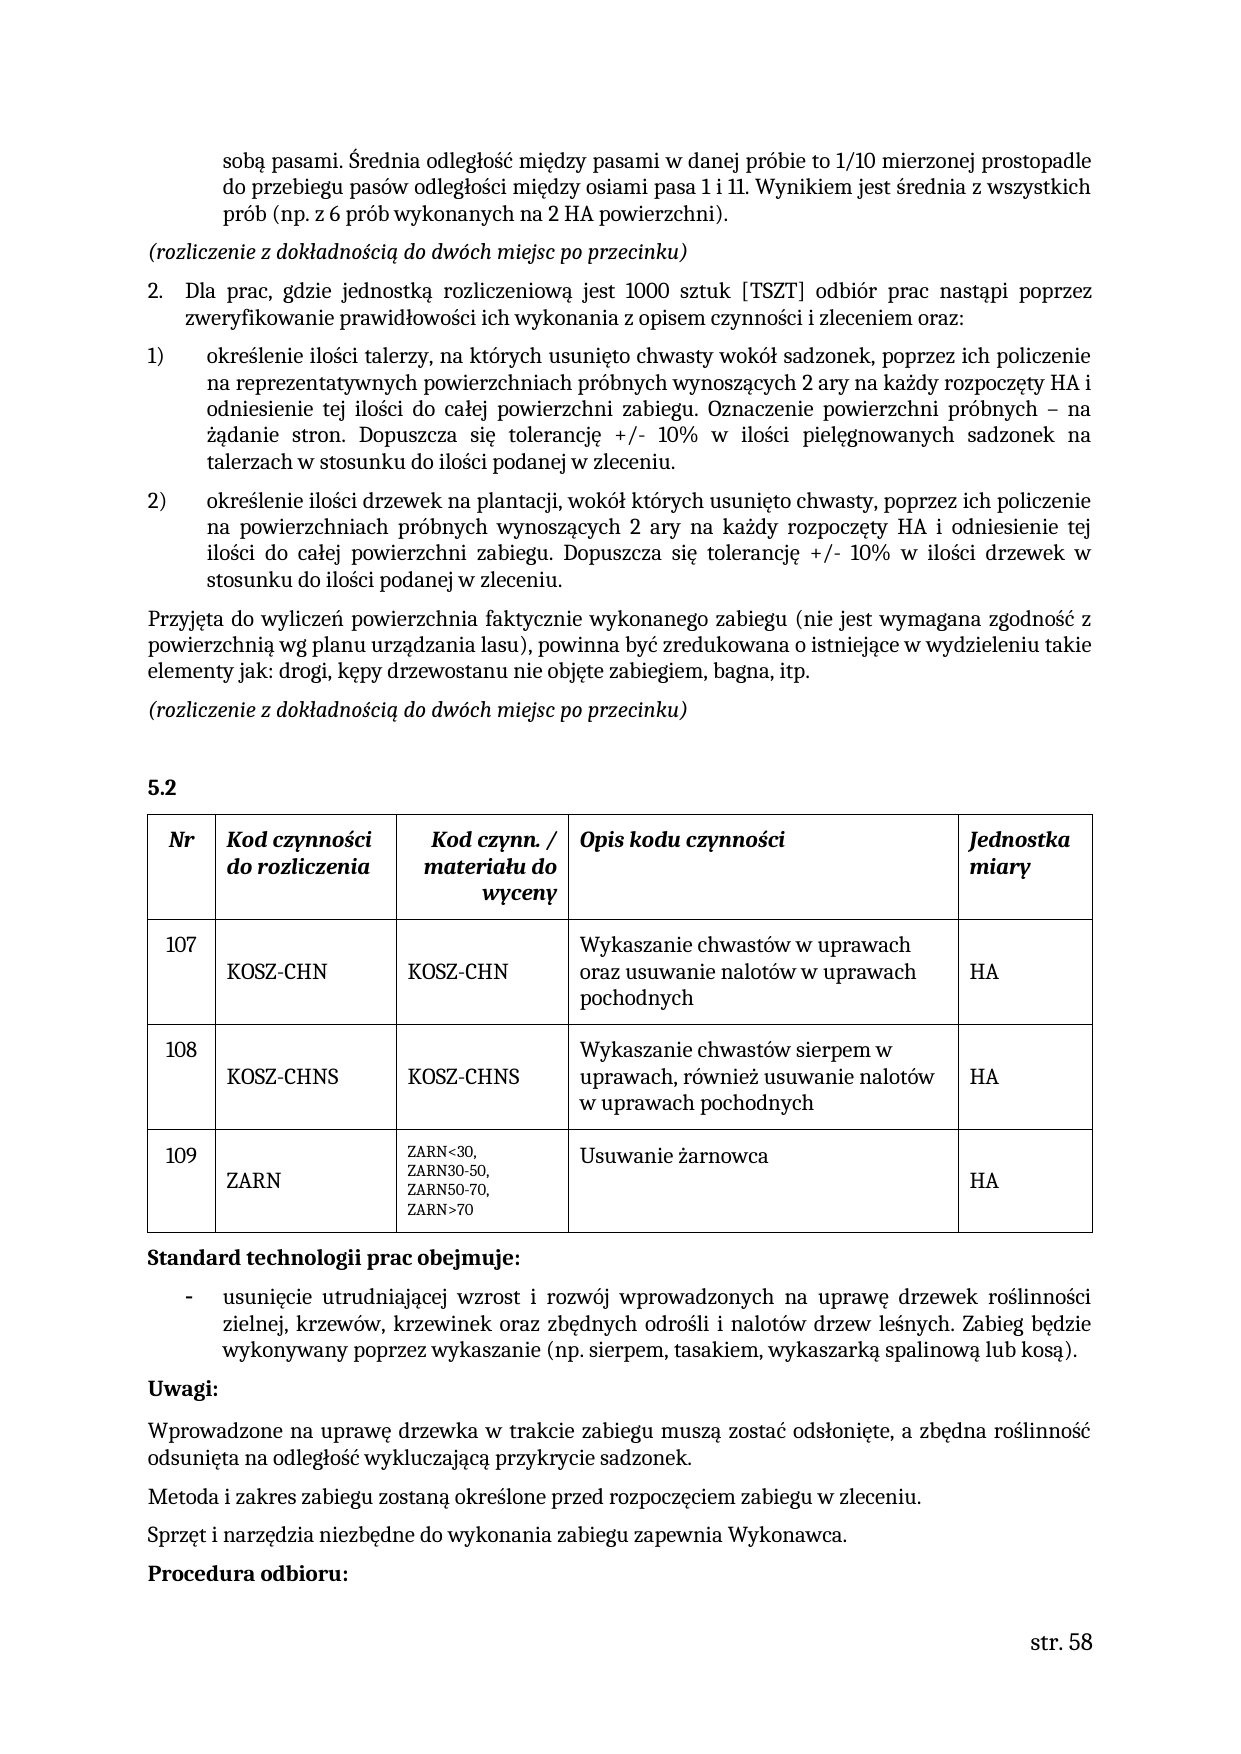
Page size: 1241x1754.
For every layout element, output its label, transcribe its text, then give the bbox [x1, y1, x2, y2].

text Standard technologii prac obejmuje: [148, 1245, 1093, 1271]
text (rozliczenie z dokładnością do dwóch miejsc po przecinku) [148, 239, 1093, 266]
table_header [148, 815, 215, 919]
text Wprowadzone na uprawę drzewka w trakcie zabiegu muszą zostać odsłonięte, a zbędna roślinność odsunięta na odległość wykluczającą przykrycie sadzonek. [148, 1418, 1093, 1471]
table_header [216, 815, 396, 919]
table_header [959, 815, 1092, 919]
text 5.2 [148, 775, 1093, 801]
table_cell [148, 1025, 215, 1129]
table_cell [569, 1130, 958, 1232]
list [148, 148, 1093, 227]
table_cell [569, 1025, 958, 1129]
list Dla prac, gdzie jednostką rozliczeniową jest 1000 sztuk [TSZT] odbiór prac nastąpi poprzez zweryfikowanie prawidłowości ich wykonania z opisem czynności i zleceniem oraz: [148, 278, 1093, 331]
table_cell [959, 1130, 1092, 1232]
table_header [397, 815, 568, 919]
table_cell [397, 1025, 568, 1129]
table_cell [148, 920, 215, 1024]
text Metoda i zakres zabiegu zostaną określone przed rozpoczęciem zabiegu w zleceniu. [148, 1483, 1093, 1510]
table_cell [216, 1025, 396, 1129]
text Sprzęt i narzędzia niezbędne do wykonania zabiegu zapewnia Wykonawca. [148, 1522, 1093, 1549]
text (rozliczenie z dokładnością do dwóch miejsc po przecinku) [148, 697, 1093, 723]
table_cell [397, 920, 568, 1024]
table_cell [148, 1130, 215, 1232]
list określenie ilości talerzy, na których usunięto chwasty wokół sadzonek, poprzez ich policzenie na reprezentatywnych powierzchniach próbnych wynoszących 2 ary na każdy rozpoczęty HA i odniesienie tej ilości do całej powierzchni zabiegu. Oznaczenie powierzchni próbnych – na żądanie stron. Dopuszcza się tolerancję +/- 10% w ilości pielęgnowanych sadzonek na talerzach w stosunku do ilości podanej w zleceniu. [148, 343, 1093, 475]
text Uwagi: [148, 1376, 1093, 1402]
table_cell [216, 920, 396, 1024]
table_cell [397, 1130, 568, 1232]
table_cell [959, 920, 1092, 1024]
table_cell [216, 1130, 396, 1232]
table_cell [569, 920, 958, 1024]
list usunięcie utrudniającej wzrost i rozwój wprowadzonych na uprawę drzewek roślinności zielnej, krzewów, krzewinek oraz zbędnych odrośli i nalotów drzew leśnych. Zabieg będzie wykonywany poprzez wykaszanie (np. sierpem, tasakiem, wykaszarką spalinową lub kosą). [185, 1284, 1093, 1363]
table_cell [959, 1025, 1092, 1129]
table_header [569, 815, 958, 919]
text Procedura odbioru: [148, 1561, 1093, 1587]
list określenie ilości drzewek na plantacji, wokół których usunięto chwasty, poprzez ich policzenie na powierzchniach próbnych wynoszących 2 ary na każdy rozpoczęty HA i odniesienie tej ilości do całej powierzchni zabiegu. Dopuszcza się tolerancję +/- 10% w ilości drzewek w stosunku do ilości podanej w zleceniu. [148, 487, 1093, 593]
text Przyjęta do wyliczeń powierzchnia faktycznie wykonanego zabiegu (nie jest wymagana zgodność z powierzchnią wg planu urządzania lasu), powinna być zredukowana o istniejące w wydzieleniu takie elementy jak: drogi, kępy drzewostanu nie objęte zabiegiem, bagna, itp. [148, 605, 1093, 684]
